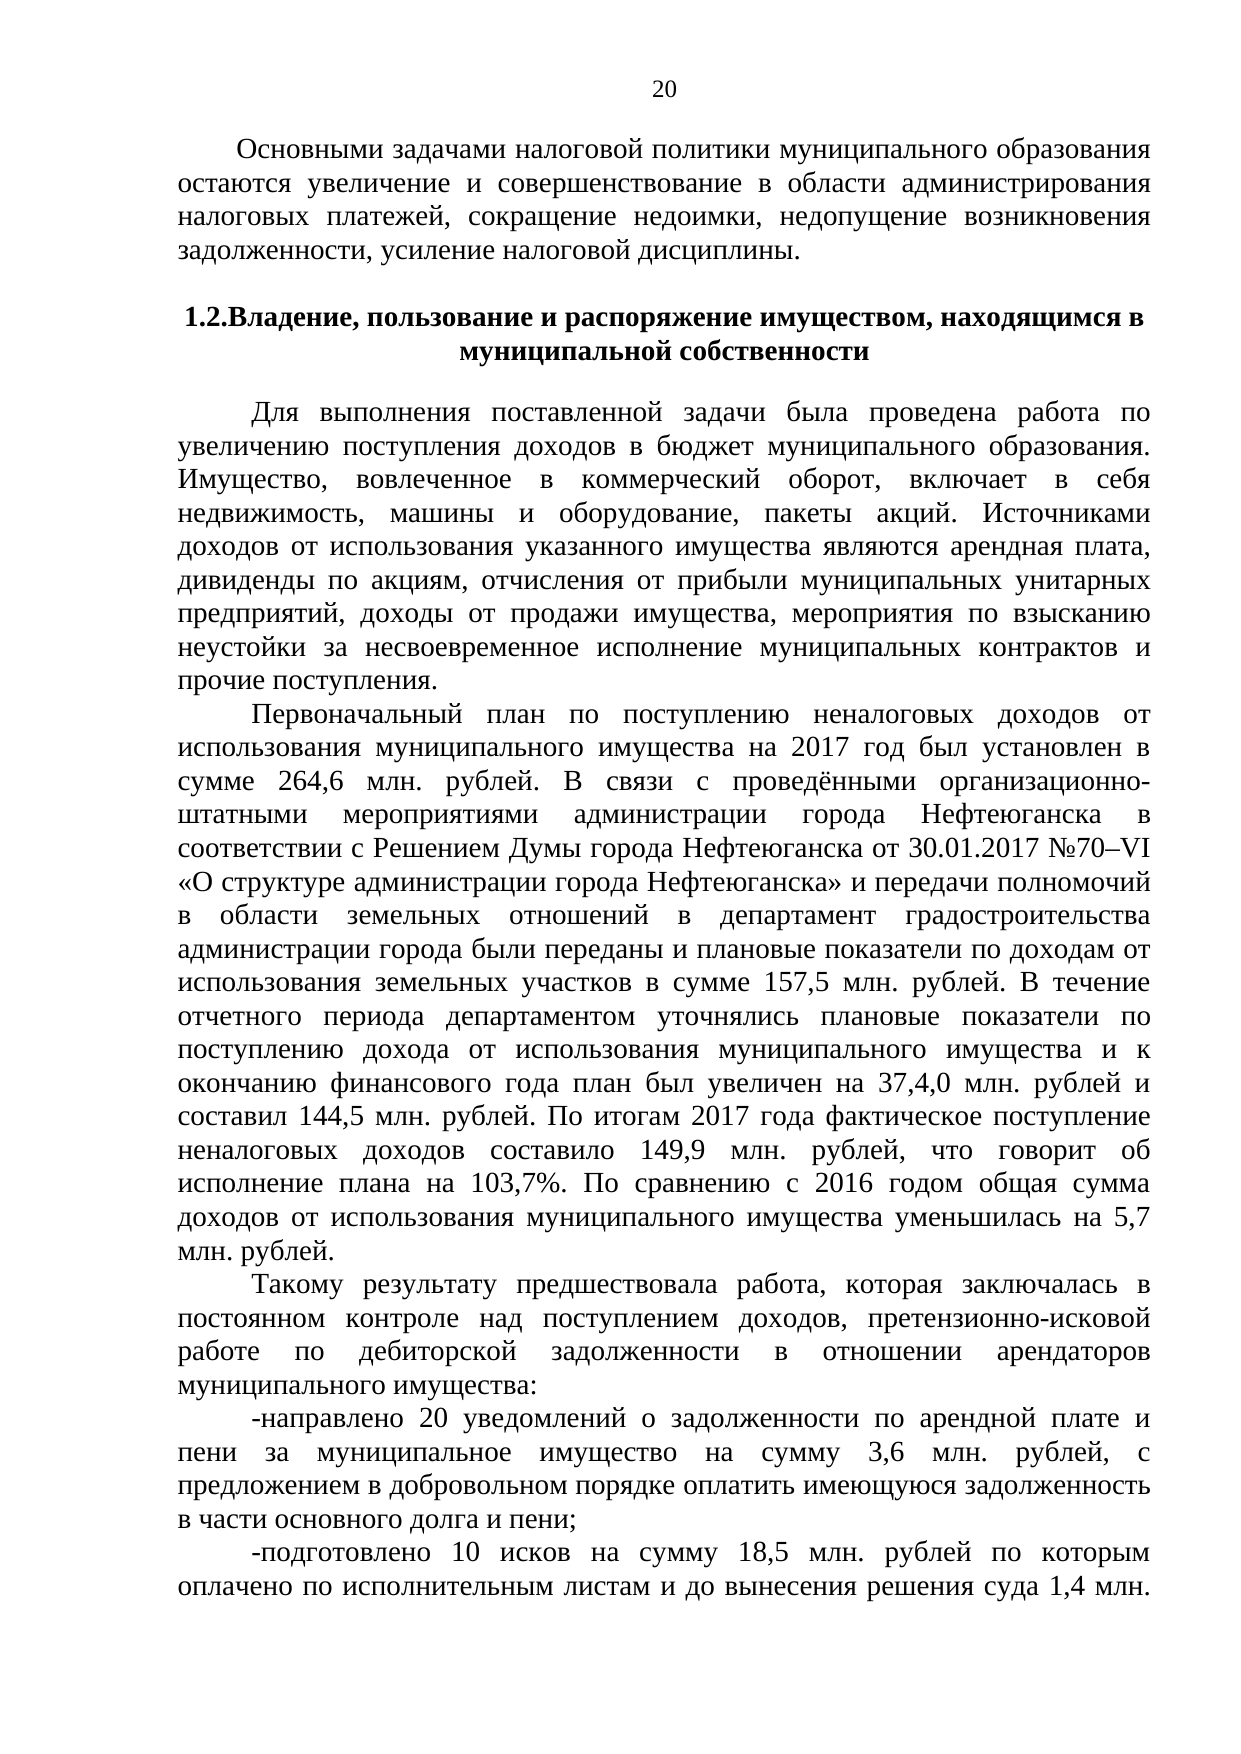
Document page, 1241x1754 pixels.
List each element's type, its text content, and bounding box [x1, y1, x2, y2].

text Такому результату предшествовала работа, которая заключалась в постоянном контроле над поступлением доходов, претензионно-исковой работе по дебиторской задолженности в отношении арендаторов муниципального имущества: [177, 1266, 1152, 1400]
text Для выполнения поставленной задачи была проведена работа по увеличению поступления доходов в бюджет муниципального образования. Имущество, вовлеченное в коммерческий оборот, включает в себя недвижимость, машины и оборудование, пакеты акций. Источниками доходов от использования указанного имущества являются арендная плата, дивиденды по акциям, отчисления от прибыли муниципальных унитарных предприятий, доходы от продажи имущества, мероприятия по взысканию неустойки за несвоевременное исполнение муниципальных контрактов и прочие поступления. [177, 394, 1152, 696]
text Основными задачами налоговой политики муниципального образования остаются увеличение и совершенствование в области администрирования налоговых платежей, сокращение недоимки, недопущение возникновения задолженности, усиление налоговой дисциплины. [177, 131, 1152, 266]
text Первоначальный план по поступлению неналоговых доходов от использования муниципального имущества на 2017 год был установлен в сумме 264,6 млн. рублей. В связи с проведёнными организационно-штатными мероприятиями администрации города Нефтеюганска в соответствии с Решением Думы города Нефтеюганска от 30.01.2017 №70–VI «О структуре администрации города Нефтеюганска» и передачи полномочий в области земельных отношений в департамент градостроительства администрации города были переданы и плановые показатели по доходам от использования земельных участков в сумме 157,5 млн. рублей. В течение отчетного периода департаментом уточнялись плановые показатели по поступлению дохода от использования муниципального имущества и к окончанию финансового года план был увеличен на 37,4,0 млн. рублей и составил 144,5 млн. рублей. По итогам 2017 года фактическое поступление неналоговых доходов составило 149,9 млн. рублей, что говорит об исполнение плана на 103,7%. По сравнению с 2016 годом общая сумма доходов от использования муниципального имущества уменьшилась на 5,7 млн. рублей. [177, 696, 1152, 1266]
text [177, 1534, 1152, 1602]
text -направлено 20 уведомлений о задолженности по арендной плате и пени за муниципальное имущество на сумму 3,6 млн. рублей, с предложением в добровольном порядке оплатить имеющуюся задолженность в части основного долга и пени; [177, 1400, 1152, 1534]
text 1.2.Владение, пользование и распоряжение имуществом, находящимся в муниципальной собственности [177, 299, 1152, 366]
